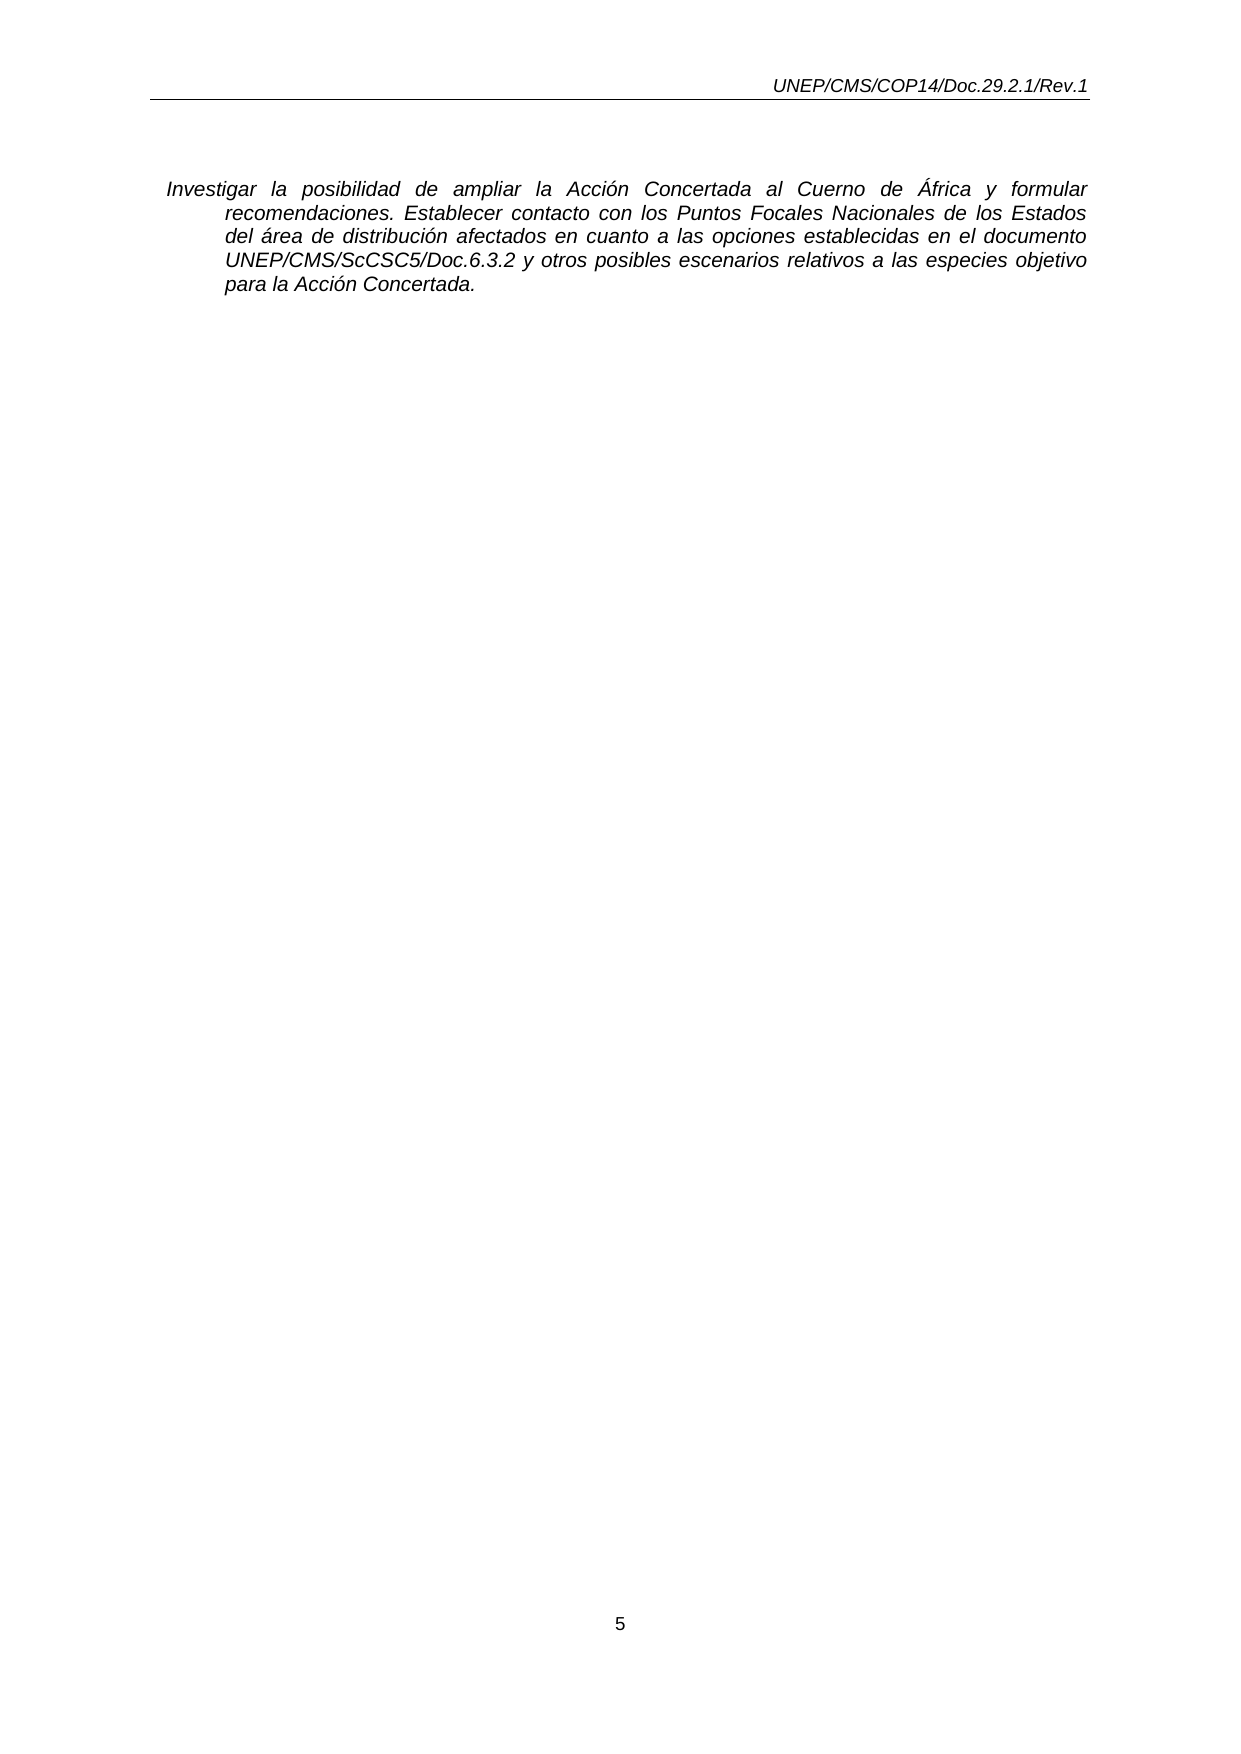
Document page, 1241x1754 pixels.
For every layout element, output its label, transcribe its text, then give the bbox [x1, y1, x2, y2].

text Investigar la posibilidad de ampliar la Acción Concertada al Cuerno de África y formular recomendaciones. Establecer contacto con los Puntos Focales Nacionales de los Estados del área de distribución afectados en cuanto a las opciones establecidas en el documento UNEP/CMS/ScCSC5/Doc.6.3.2 y otros posibles escenarios relativos a las especies objetivo para la Acción Concertada. [166, 176, 1090, 296]
